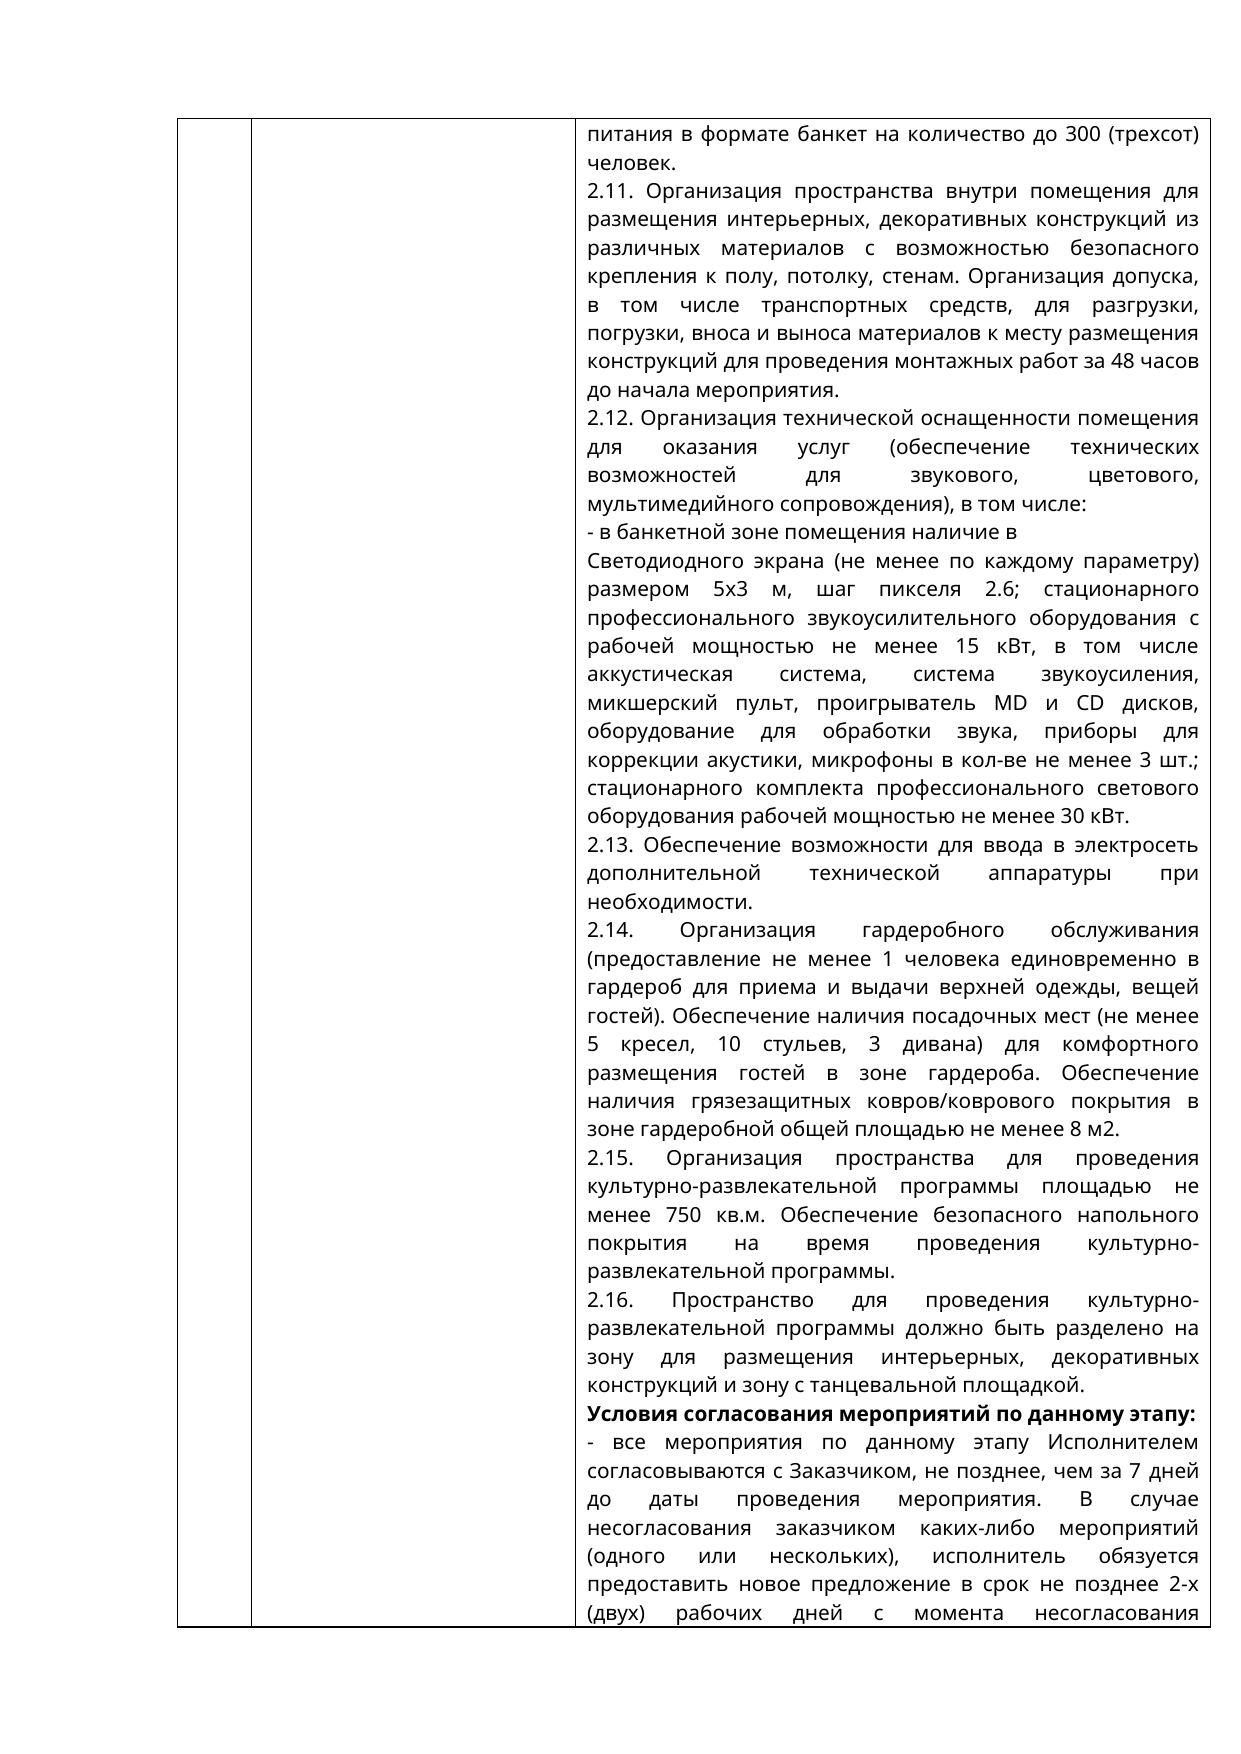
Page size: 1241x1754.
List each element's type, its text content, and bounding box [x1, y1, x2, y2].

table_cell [576, 119, 1210, 1626]
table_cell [252, 119, 575, 1626]
table_cell 5 [178, 119, 251, 1626]
